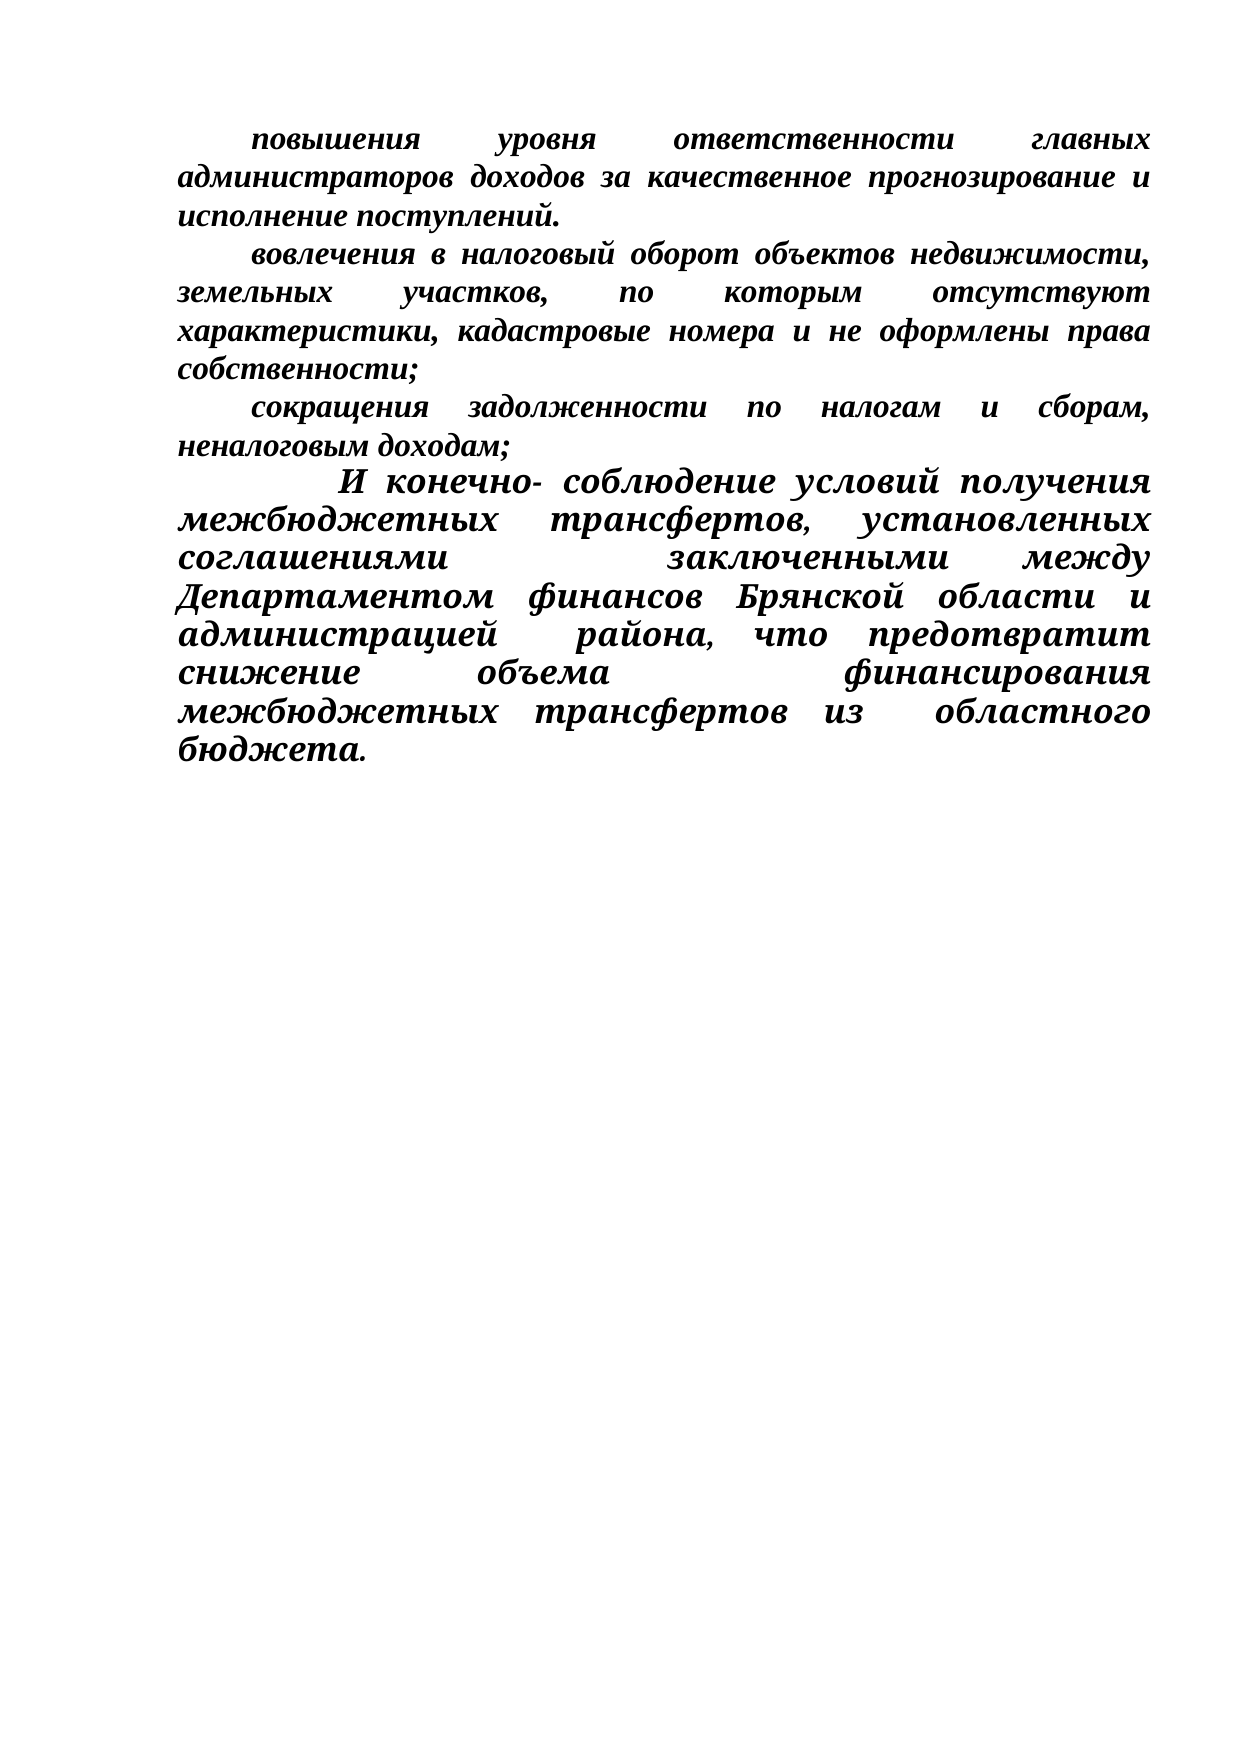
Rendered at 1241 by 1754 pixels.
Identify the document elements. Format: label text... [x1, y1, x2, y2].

text сокращения задолженности по налогам и сборам, неналоговым доходам; [177, 386, 1152, 463]
text И конечно- соблюдение условий получения межбюджетных трансфертов, установленных соглашениями заключенными между Департаментом финансов Брянской области и администрацией района, что предотвратит снижение объема финансирования межбюджетных трансфертов из областного бюджета. [177, 463, 1152, 770]
text вовлечения в налоговый оборот объектов недвижимости, земельных участков, по которым отсутствуют характеристики, кадастровые номера и не оформлены права собственности; [177, 233, 1152, 386]
text повышения уровня ответственности главных администраторов доходов за качественное прогнозирование и исполнение поступлений. [177, 118, 1152, 233]
